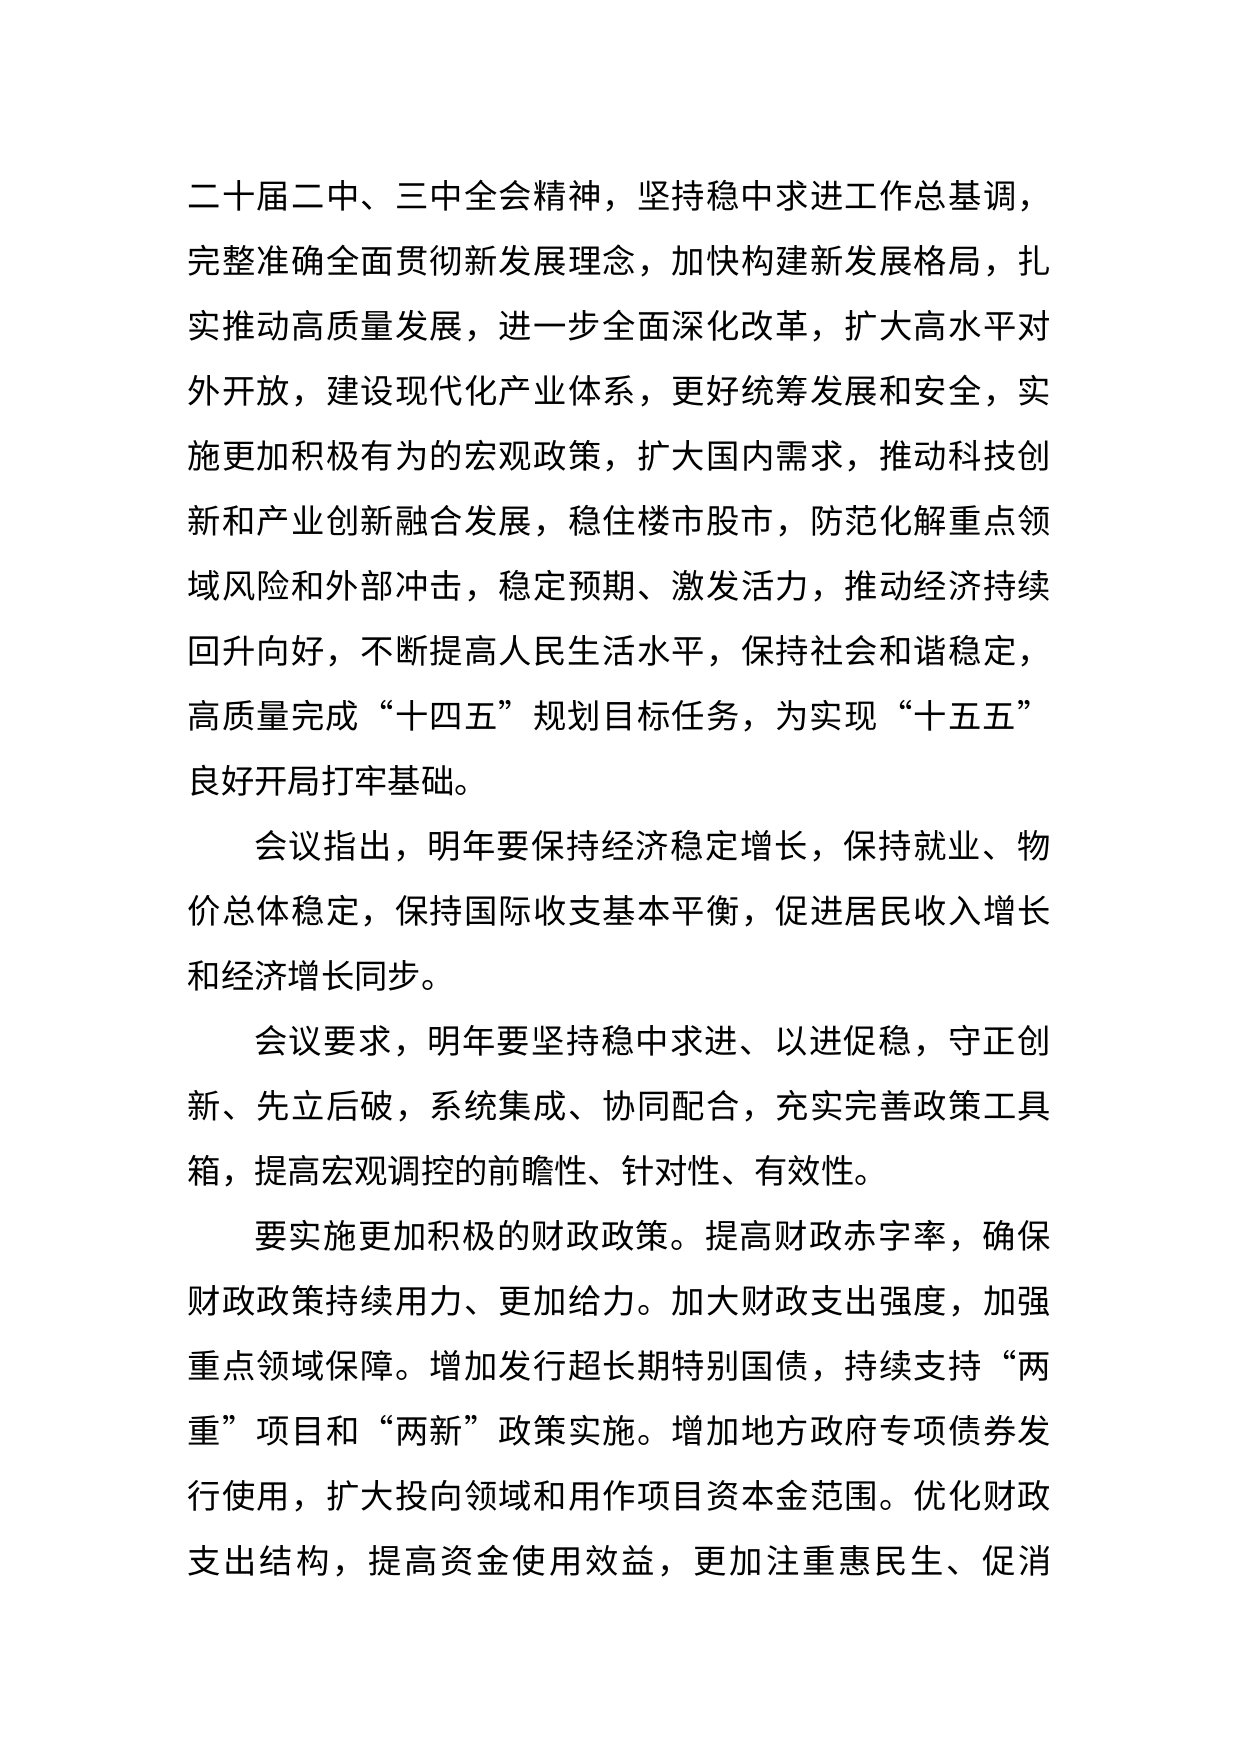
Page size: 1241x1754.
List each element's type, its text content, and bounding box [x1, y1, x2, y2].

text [187, 162, 1053, 812]
text 会议指出，明年要保持经济稳定增长，保持就业、物价总体稳定，保持国际收支基本平衡，促进居民收入增长和经济增长同步。 [187, 812, 1053, 1007]
text 会议要求，明年要坚持稳中求进、以进促稳，守正创新、先立后破，系统集成、协同配合，充实完善政策工具箱，提高宏观调控的前瞻性、针对性、有效性。 [187, 1007, 1053, 1202]
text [187, 1202, 1053, 1592]
